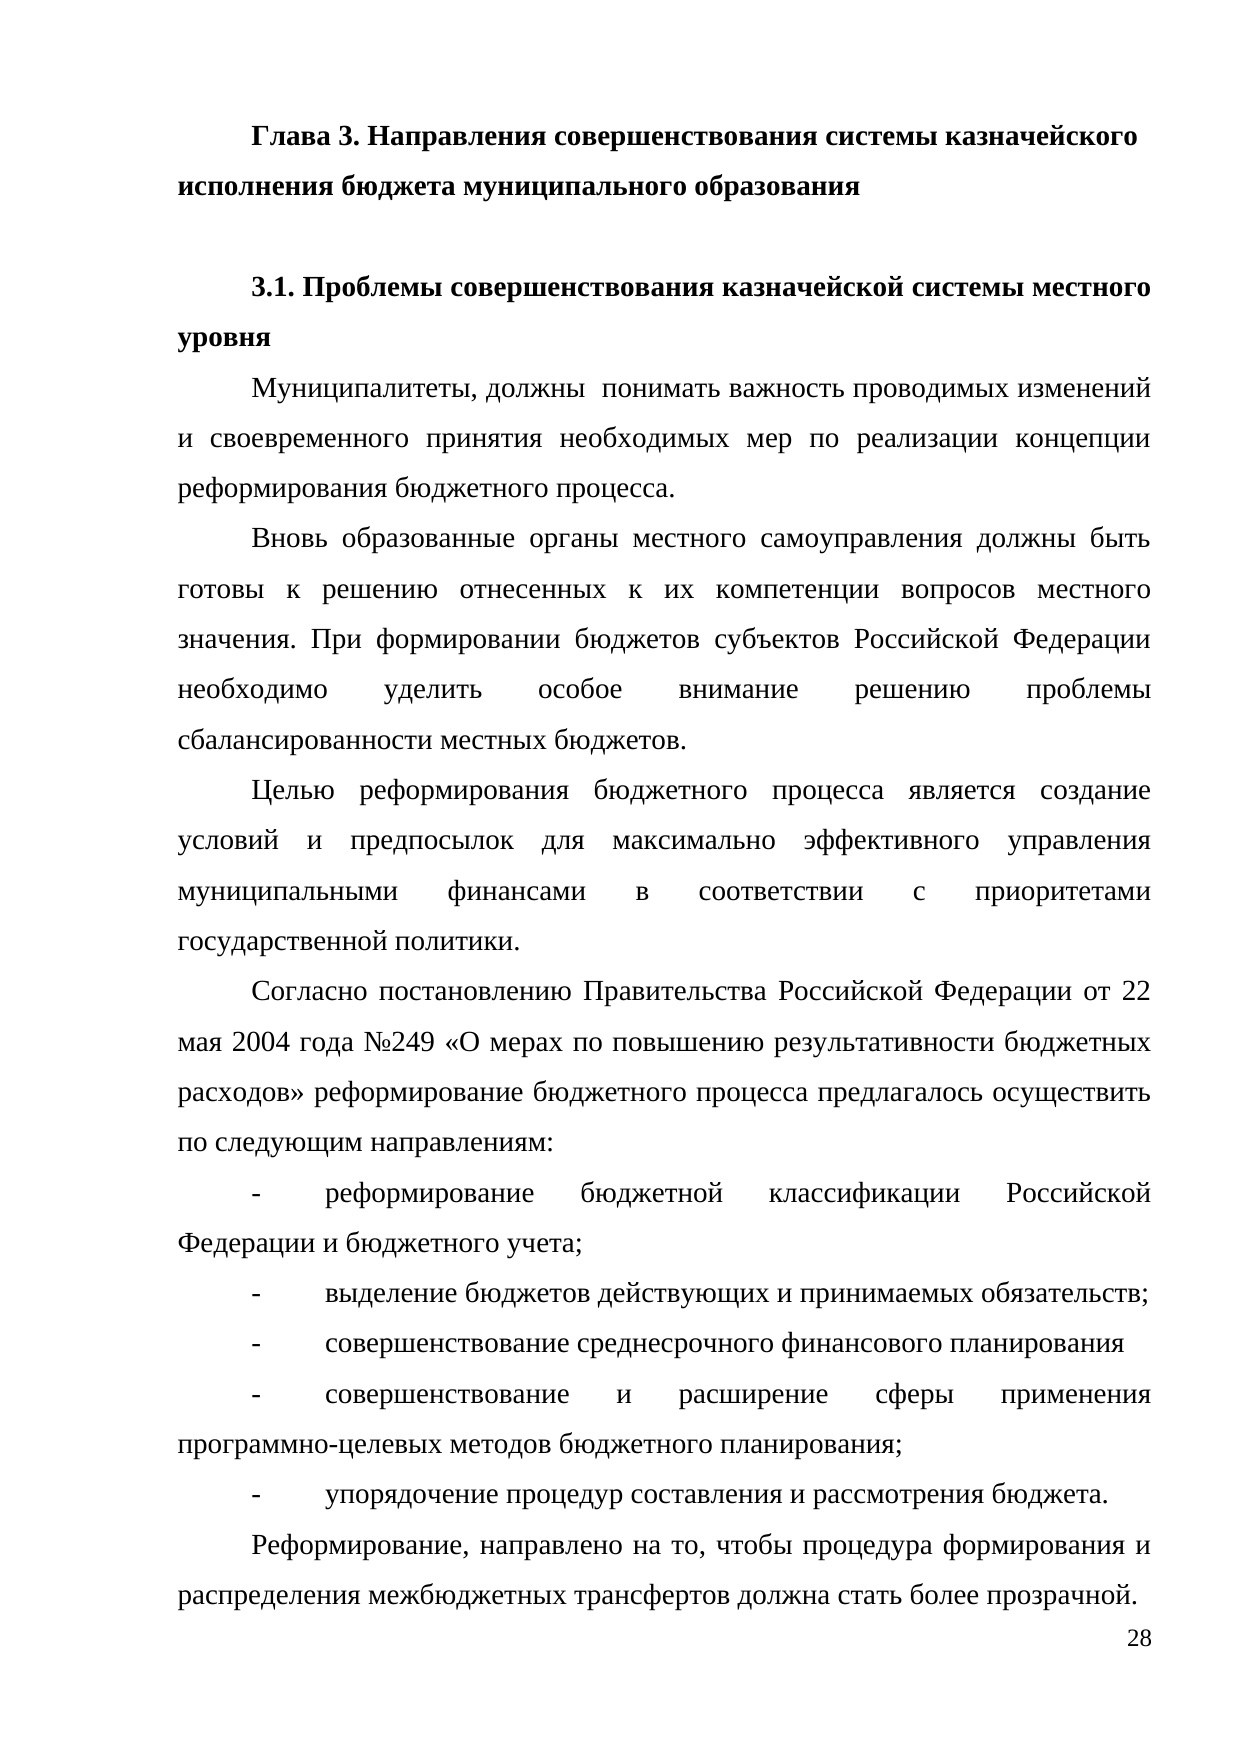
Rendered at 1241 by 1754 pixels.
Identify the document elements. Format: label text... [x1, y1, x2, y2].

text Муниципалитеты, должны понимать важность проводимых изменений и своевременного принятия необходимых мер по реализации концепции реформирования бюджетного процесса. [177, 370, 1152, 504]
list упорядочение процедур составления и рассмотрения бюджета. [177, 1477, 1152, 1510]
list совершенствование среднесрочного финансового планирования [177, 1326, 1152, 1359]
text Реформирование, направлено на то, чтобы процедура формирования и распределения межбюджетных трансфертов должна стать более прозрачной. [177, 1527, 1152, 1611]
text Глава 3. Направления совершенствования системы казначейского исполнения бюджета муниципального образования [177, 118, 1152, 202]
list реформирование бюджетной классификации Российской Федерации и бюджетного учета; [177, 1175, 1152, 1258]
text Целью реформирования бюджетного процесса является создание условий и предпосылок для максимально эффективного управления муниципальными финансами в соответствии с приоритетами государственной политики. [177, 772, 1152, 957]
text 3.1. Проблемы совершенствования казначейской системы местного уровня [177, 269, 1152, 353]
list выделение бюджетов действующих и принимаемых обязательств; [177, 1275, 1152, 1309]
list совершенствование и расширение сферы применения программно-целевых методов бюджетного планирования; [177, 1376, 1152, 1460]
text Вновь образованные органы местного самоуправления должны быть готовы к решению отнесенных к их компетенции вопросов местного значения. При формировании бюджетов субъектов Российской Федерации необходимо уделить особое внимание решению проблемы сбалансированности местных бюджетов. [177, 521, 1152, 755]
text Согласно постановлению Правительства Российской Федерации от 22 мая 2004 года №249 «О мерах по повышению результативности бюджетных расходов» реформирование бюджетного процесса предлагалось осуществить по следующим направлениям: [177, 973, 1152, 1158]
